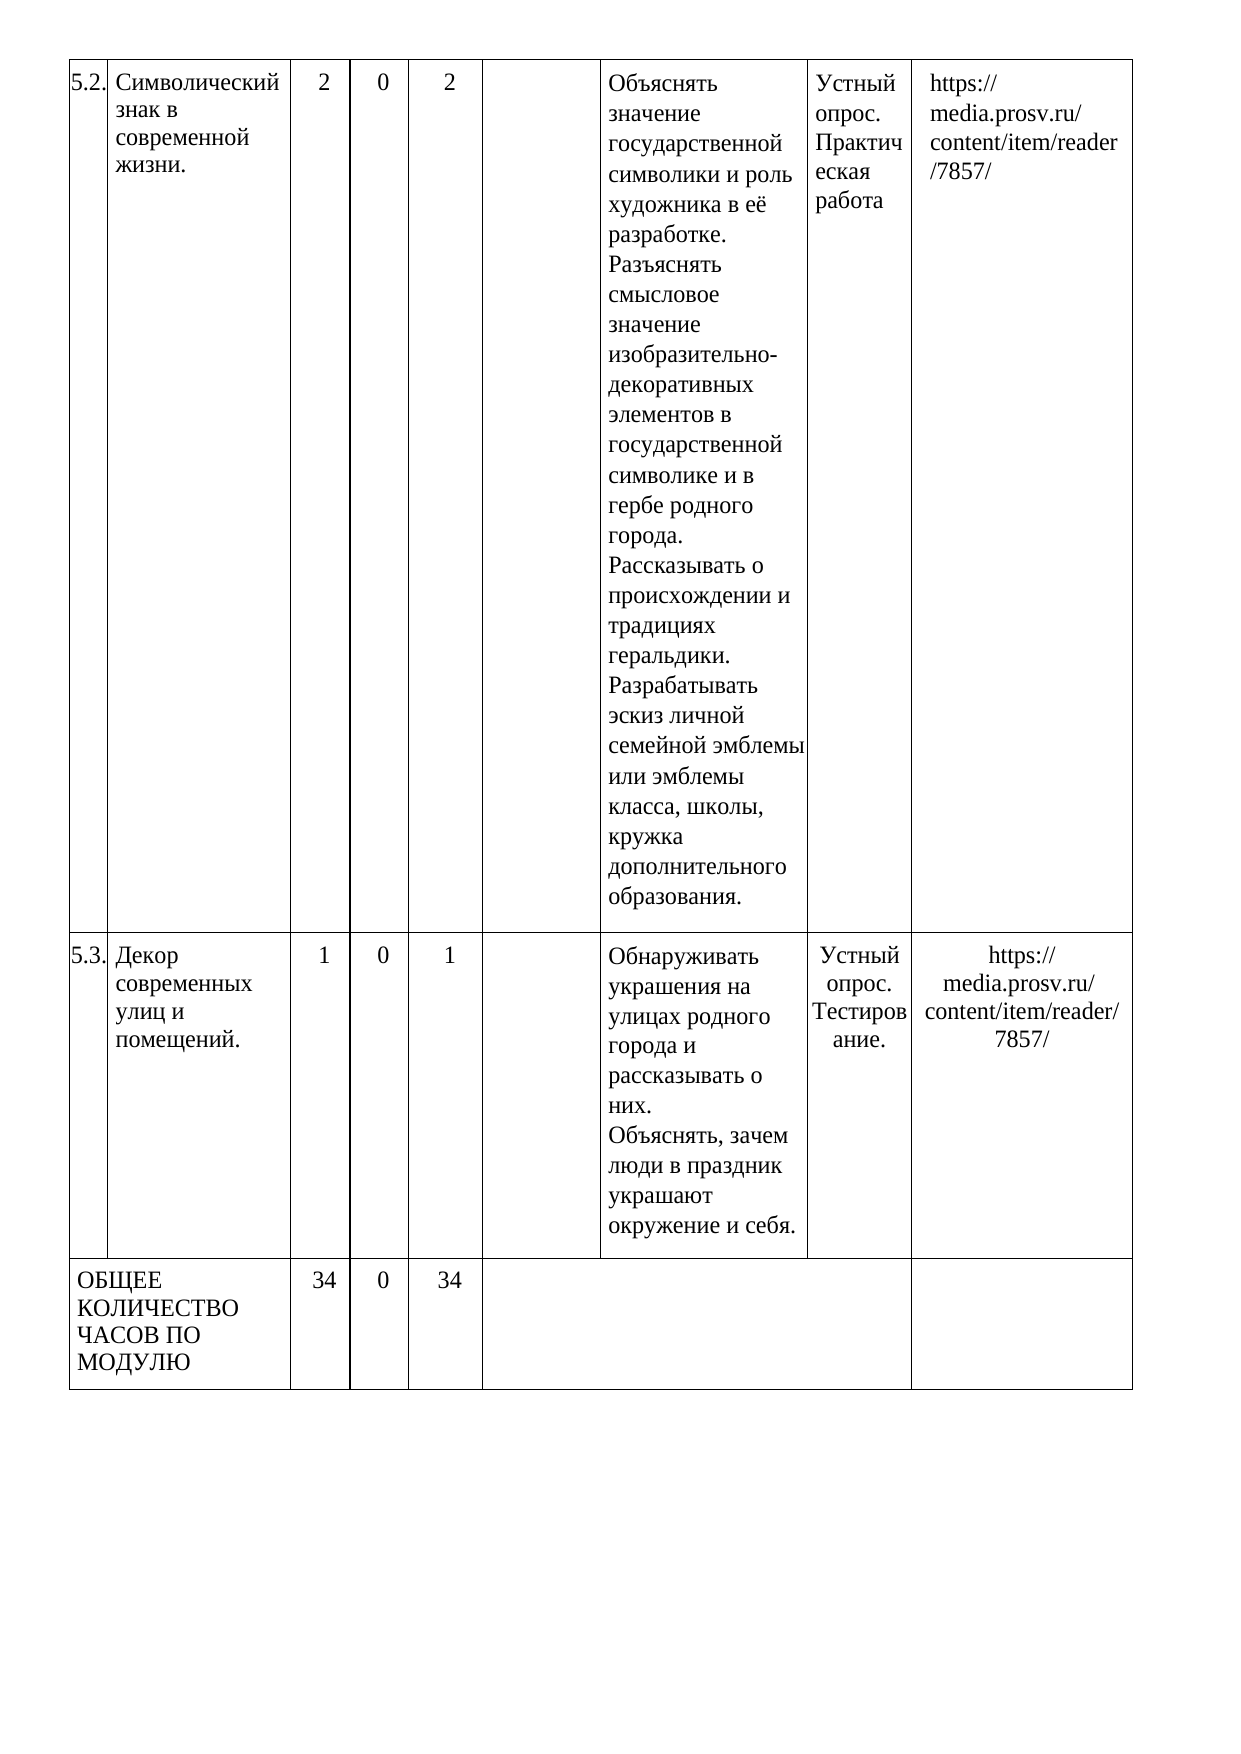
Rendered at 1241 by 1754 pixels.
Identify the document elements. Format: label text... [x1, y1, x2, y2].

table_cell 0 [351, 60, 408, 932]
table_cell 2 [291, 60, 349, 932]
table_cell 5.3. [70, 933, 107, 1257]
table_cell 0 [351, 933, 408, 1257]
table_cell Устный опрос. Тестирование. [808, 933, 911, 1257]
table_cell Объяснять значение государственной символики и роль художника в её разработке. Разъяснять смысловое значение изобразительно-декоративных элементов в государственной символике и в гербе родного города. Рассказывать о происхождении и традициях геральдики. Разрабатывать эскиз личной семейной эмблемы или эмблемы класса, школы, кружка дополнительного образования. [601, 60, 807, 932]
table_cell Устный опрос. Практическая работа [808, 60, 911, 932]
table_cell 0 [351, 1259, 408, 1388]
table_cell 34 [291, 1259, 349, 1388]
table_cell 5.2. [70, 60, 107, 932]
table_cell Декор современных улиц и помещений. [108, 933, 290, 1257]
table_cell Символический знак в современной жизни. [108, 60, 290, 932]
table_cell https://media.prosv.ru/ content/item/reader/7857/ [912, 933, 1132, 1257]
table_cell 1 [291, 933, 349, 1257]
table_cell [483, 933, 600, 1257]
table_cell [483, 60, 600, 932]
table_cell Обнаруживать украшения на улицах родного города и рассказывать о них. Объяснять, зачем люди в праздник украшают окружение и себя. [601, 933, 807, 1257]
table_cell 34 [409, 1259, 482, 1388]
table_cell [483, 1259, 911, 1388]
table_cell [912, 1259, 1132, 1388]
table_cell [912, 60, 1132, 932]
table_cell 2 [409, 60, 482, 932]
table_cell 1 [409, 933, 482, 1257]
table_cell ОБЩЕЕ КОЛИЧЕСТВО ЧАСОВ ПО МОДУЛЮ [70, 1259, 290, 1388]
